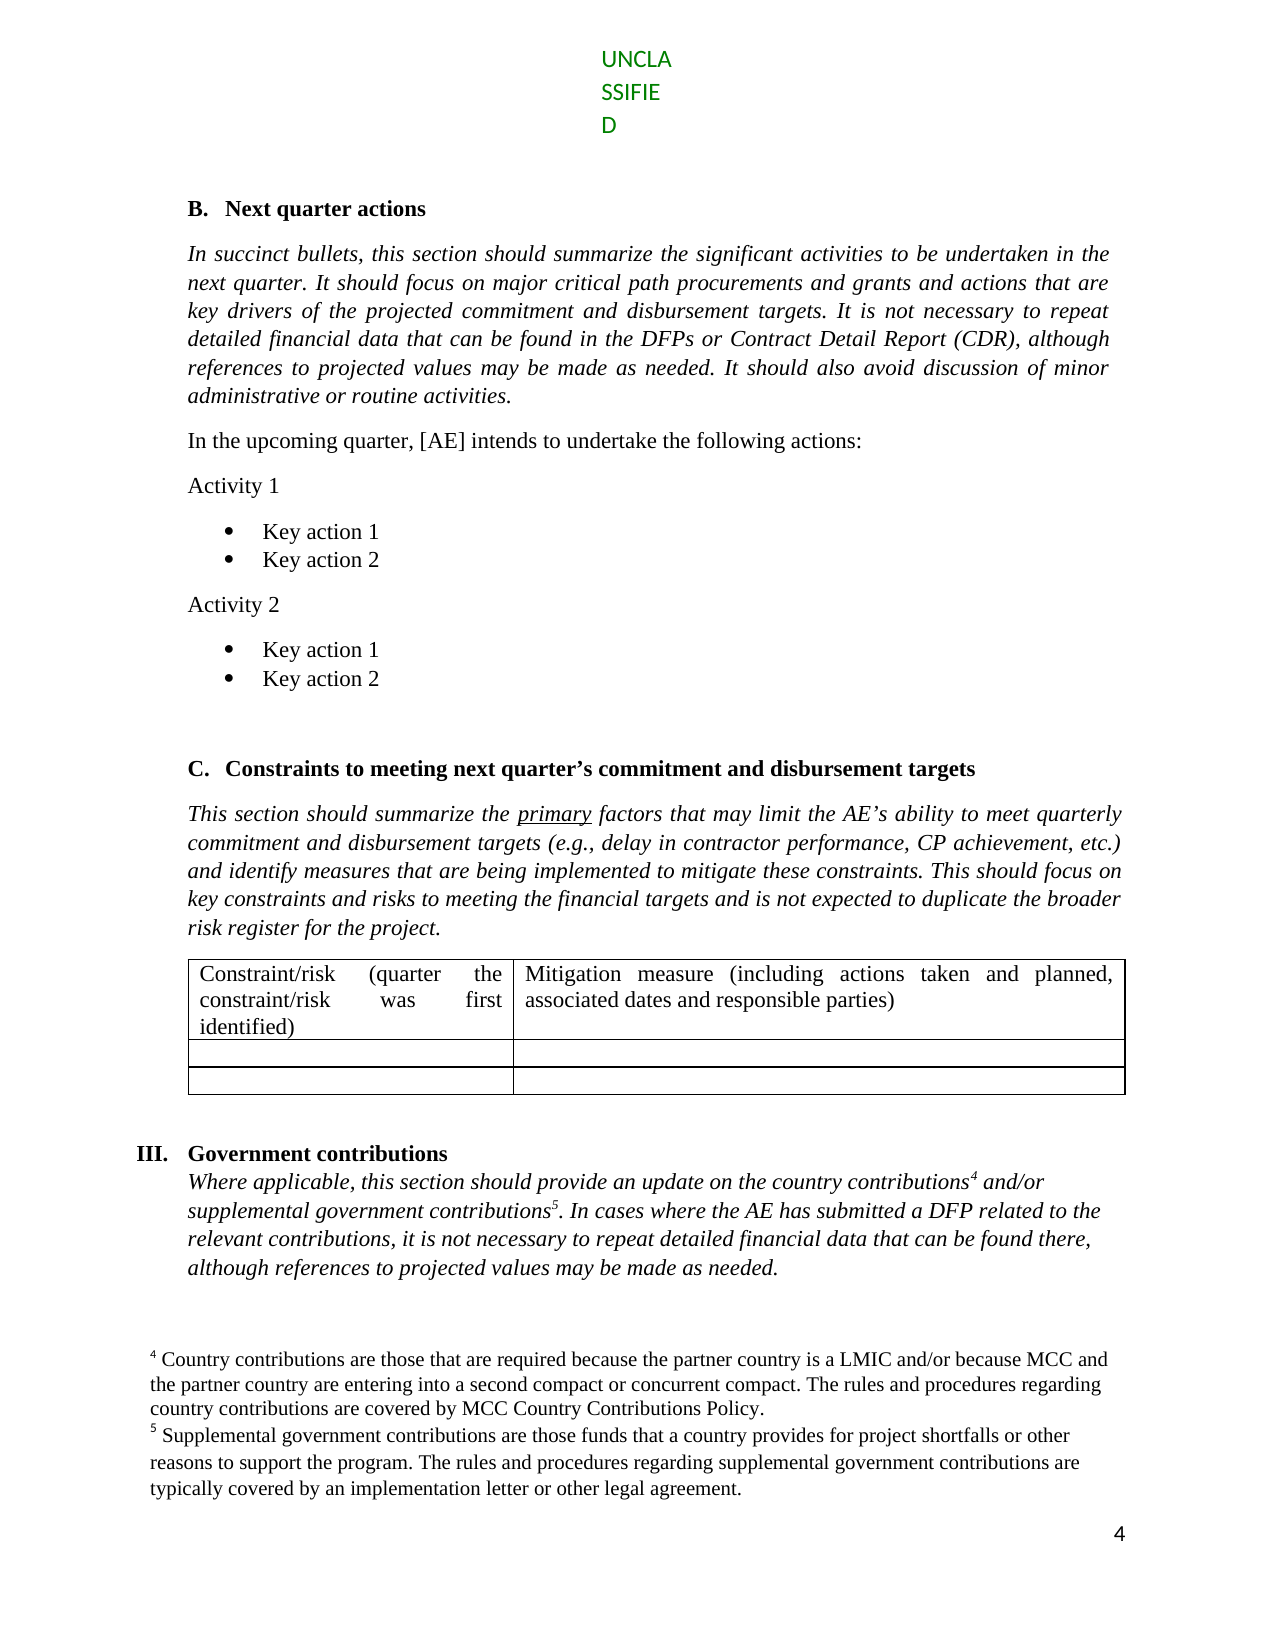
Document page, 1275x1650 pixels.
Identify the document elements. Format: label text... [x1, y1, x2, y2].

table_cell [514, 1040, 1124, 1066]
table_cell [189, 1068, 513, 1094]
table_cell [189, 1040, 513, 1066]
text In the upcoming quarter, [AE] intends to undertake the following actions: [187, 427, 1125, 454]
table_cell [514, 1068, 1124, 1094]
list Next quarter actions [187, 195, 1125, 221]
list Government contributions [169, 1140, 1125, 1166]
list Key action 1 [225, 636, 1125, 663]
table_header Mitigation measure (including actions taken and planned, associated dates and responsible parties) [514, 960, 1124, 1039]
list Constraints to meeting next quarter’s commitment and disbursement targets [187, 755, 1125, 781]
list Key action 2 [225, 546, 1125, 572]
text Activity 1 [187, 473, 1125, 499]
text Activity 2 [150, 591, 1125, 618]
list Key action 2 [225, 665, 1125, 691]
table_header Constraint/risk (quarter the constraint/risk was first identified) [189, 960, 513, 1039]
list Key action 1 [225, 518, 1125, 544]
list Where applicable, this section should provide an update on the country contributions and/or supplemental government contributions. In cases where the AE has submitted a DFP related to the relevant contributions, it is not necessary to repeat detailed financial data that can be found there, although references to projected values may be made as needed. [187, 1168, 1125, 1280]
text This section should summarize the primary factors that may limit the AE’s ability to meet quarterly commitment and disbursement targets (e.g., delay in contractor performance, CP achievement, etc.) and identify measures that are being implemented to mitigate these constraints. This should focus on key constraints and risks to meeting the financial targets and is not expected to duplicate the broader risk register for the project. [187, 800, 1125, 940]
text In succinct bullets, this section should summarize the significant activities to be undertaken in the next quarter. It should focus on major critical path procurements and grants and actions that are key drivers of the projected commitment and disbursement targets. It is not necessary to repeat detailed financial data that can be found in the DFPs or Contract Detail Report (CDR), although references to projected values may be made as needed. It should also avoid discussion of minor administrative or routine activities. [187, 240, 1113, 409]
